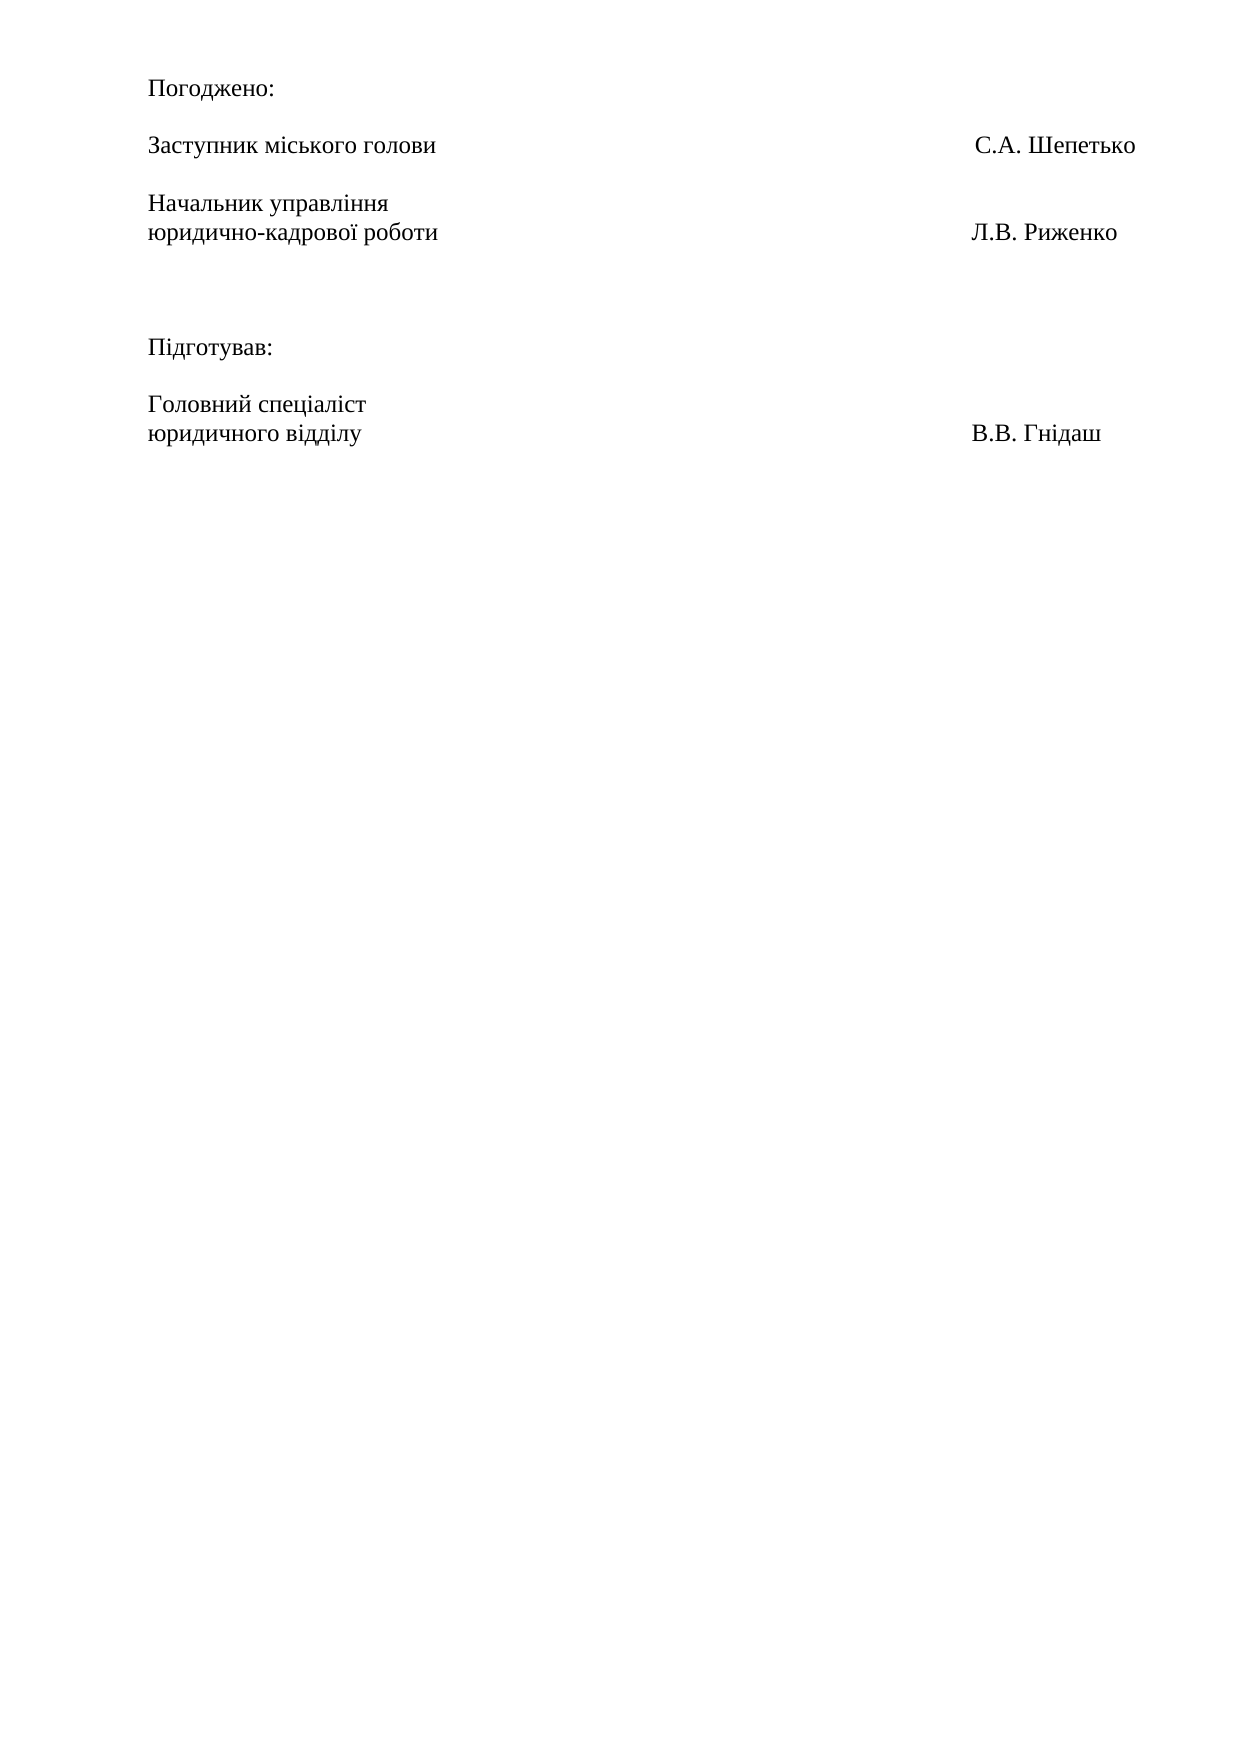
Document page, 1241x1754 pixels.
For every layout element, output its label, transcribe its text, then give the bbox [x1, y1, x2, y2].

text Заступник міського голови С.А. Шепетько [148, 131, 1152, 159]
text юридичного відділу В.В. Гнідаш [148, 418, 1152, 447]
text Підготував: [148, 332, 1152, 361]
text Головний спеціаліст [148, 389, 1152, 418]
text Начальник управління [148, 188, 1152, 217]
text юридично-кадрової роботи Л.В. Риженко [148, 217, 1152, 246]
text Погоджено: [148, 73, 1152, 102]
